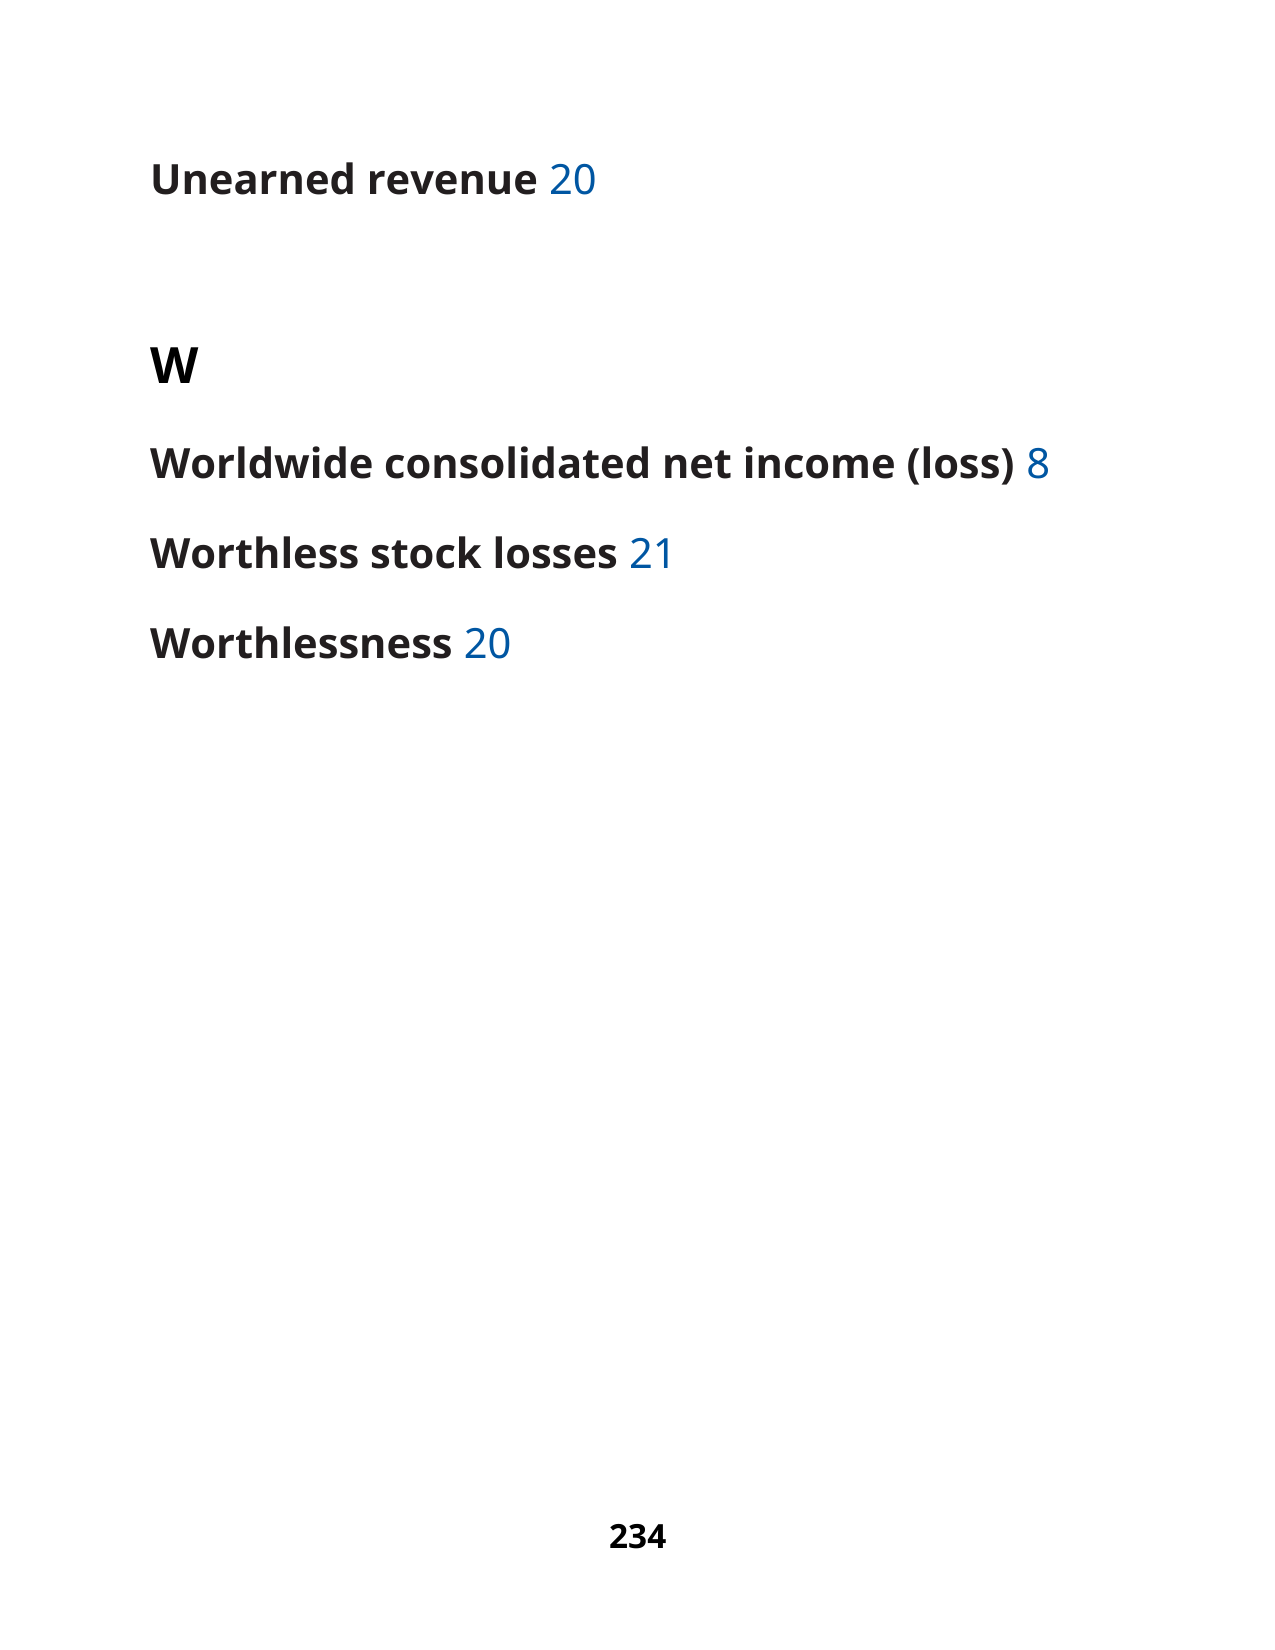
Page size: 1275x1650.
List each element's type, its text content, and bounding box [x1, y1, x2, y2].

subtitle W [150, 330, 1125, 398]
text Worthless stock losses 21 [150, 524, 1125, 581]
text Unearned revenue 20 [150, 150, 1125, 207]
text Worthlessness 20 [150, 614, 1125, 671]
text Worldwide consolidated net income (loss) 8 [150, 434, 1125, 491]
